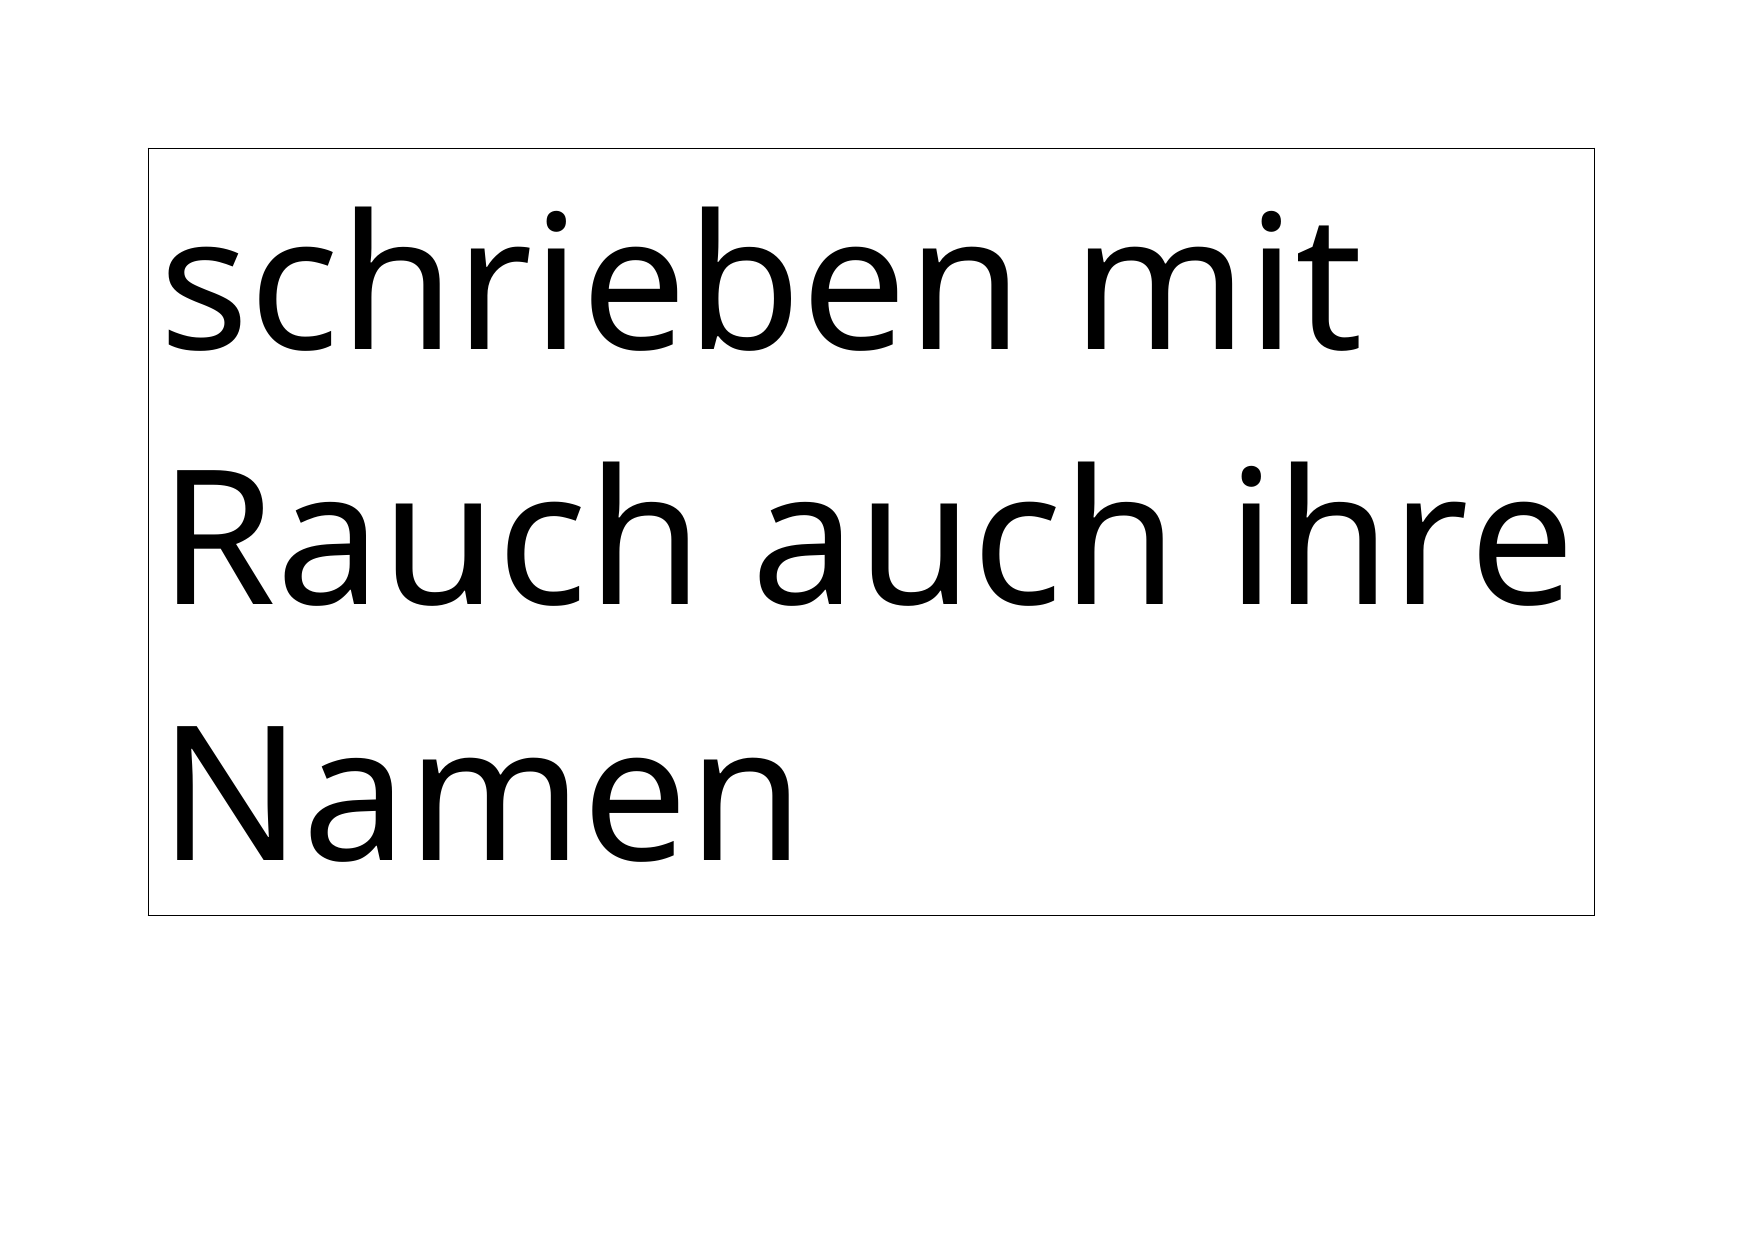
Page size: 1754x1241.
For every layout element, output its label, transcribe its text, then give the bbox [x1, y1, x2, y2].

table_header schrieben mit Rauch auch ihre Namen [149, 149, 1594, 915]
